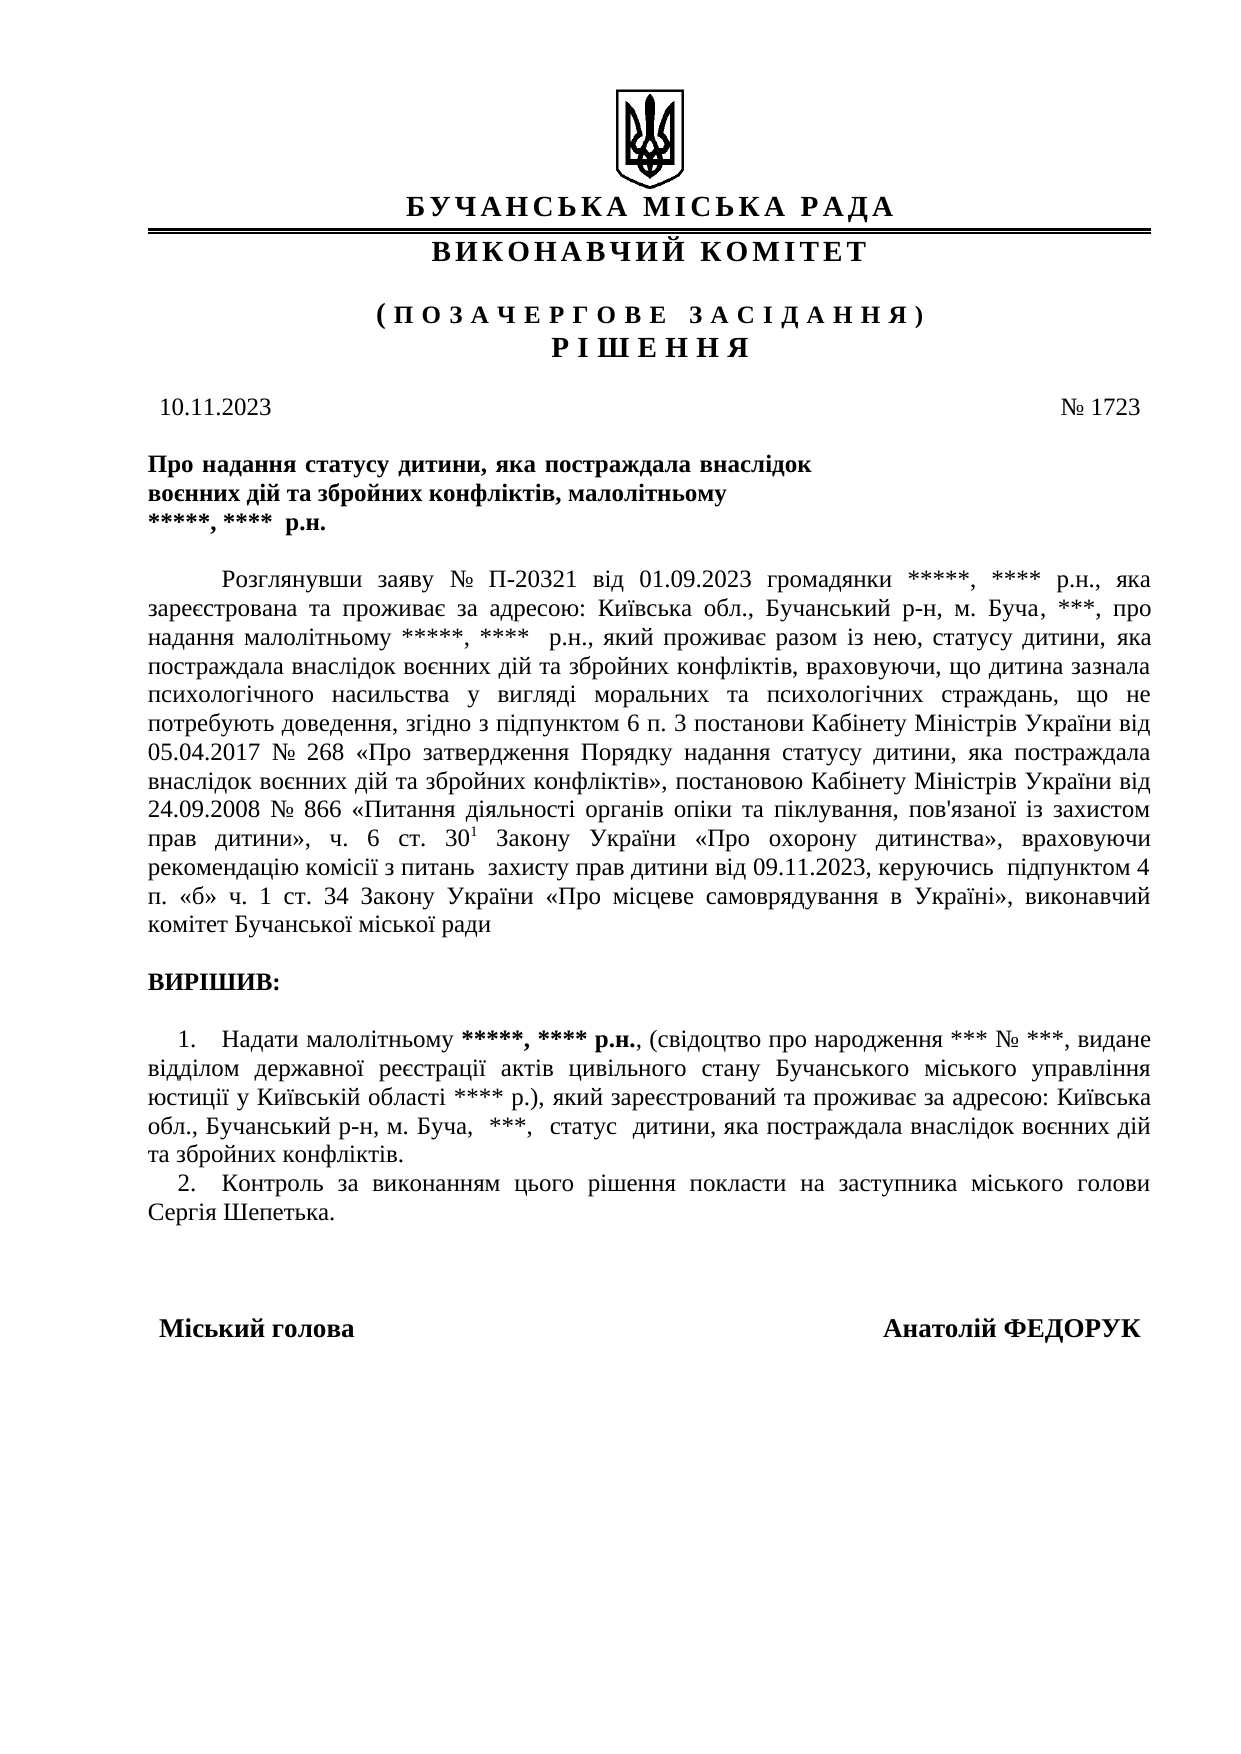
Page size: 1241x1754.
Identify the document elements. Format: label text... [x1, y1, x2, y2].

table_header Анатолій ФЕДОРУК [649, 1312, 1152, 1343]
text БУЧАНСЬКА МІСЬКА РАДА [148, 189, 1152, 223]
table_header 10.11.2023 [148, 392, 650, 421]
text *****, **** р.н. [148, 507, 812, 536]
table_header ВИКОНАВЧИЙ КОМІТЕТ [148, 234, 1151, 296]
picture [614, 88, 685, 189]
text РІШЕННЯ [148, 330, 1152, 363]
text (ПОЗАЧЕРГОВЕ ЗАСІДАННЯ) [148, 296, 1152, 330]
text Розглянувши заяву № П-20321 від 01.09.2023 громадянки *****, **** р.н., яка зареєстрована та проживає за адресою: Київська обл., Бучанський р-н, м. Буча, ***, про надання малолітньому *****, **** р.н., який проживає разом із нею, статусу дитини, яка постраждала внаслідок воєнних дій та збройних конфліктів, враховуючи, що дитина зазнала психологічного насильства у вигляді моральних та психологічних страждань, що не потребують доведення, згідно з підпунктом 6 п. 3 постанови Кабінету Міністрів України від 05.04.2017 № 268 «Про затвердження Порядку надання статусу дитини, яка постраждала внаслідок воєнних дій та збройних конфліктів», постановою Кабінету Міністрів України від 24.09.2008 № 866 «Питання діяльності органів опіки та піклування, пов'язаної із захистом прав дитини», ч. 6 ст. 301 Закону України «Про охорону дитинства», враховуючи рекомендацію комісії з питань захисту прав дитини від 09.11.2023, керуючись підпунктом 4 п. «б» ч. 1 ст. 34 Закону України «Про місцеве самоврядування в Україні», виконавчий комітет Бучанської міської ради [148, 564, 1152, 938]
list Контроль за виконанням цього рішення покласти на заступника міського голови Сергія Шепетька. [148, 1168, 1152, 1226]
table_header № 1723 [650, 392, 1152, 421]
text ВИРІШИВ: [148, 967, 1152, 996]
table_header Міський голова [148, 1312, 649, 1343]
text Про надання статусу дитини, яка постраждала внаслідок воєнних дій та збройних конфліктів, малолітньому [148, 449, 812, 507]
list Надати малолітньому *****, **** р.н., (свідоцтво про народження *** № ***, видане відділом державної реєстрації актів цивільного стану Бучанського міського управління юстиції у Київській області **** р.), який зареєстрований та проживає за адресою: Київська обл., Бучанський р-н, м. Буча, ***, статус дитини, яка постраждала внаслідок воєнних дій та збройних конфліктів. [148, 1024, 1152, 1168]
